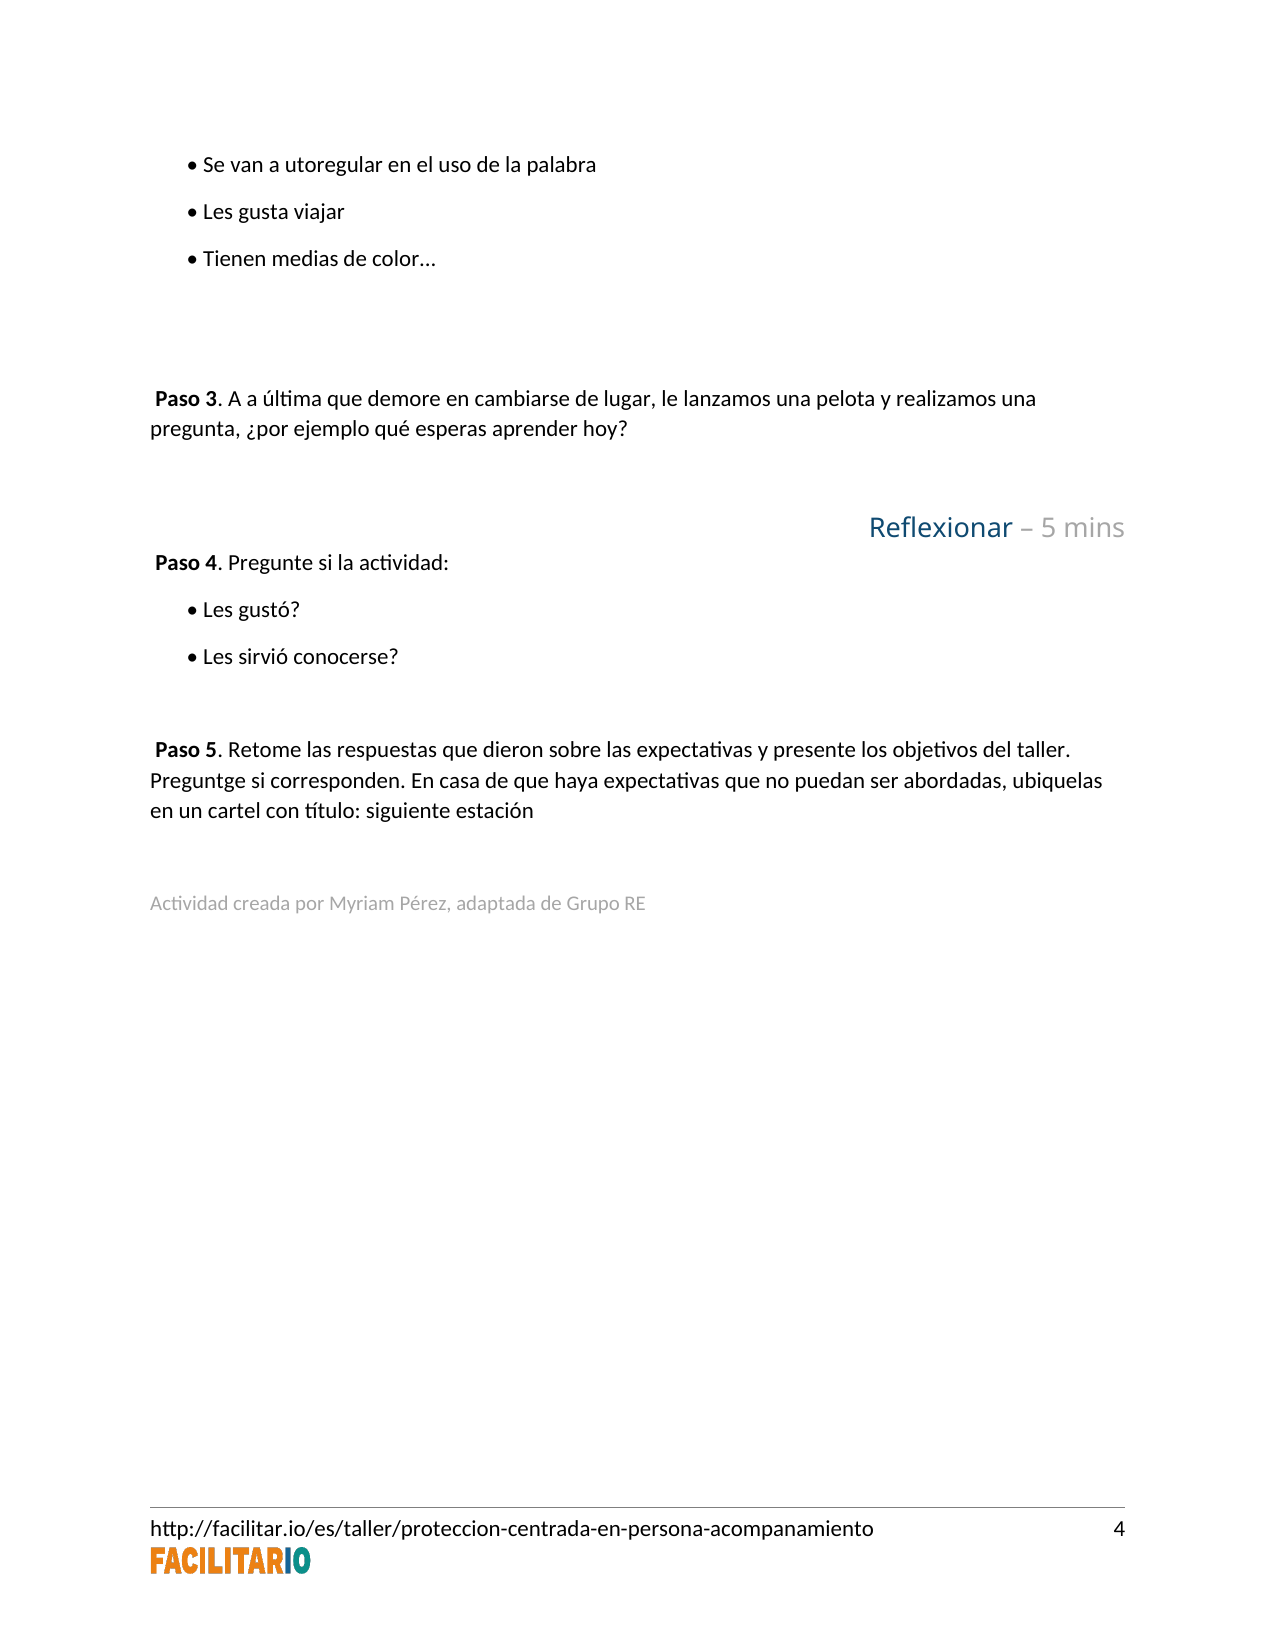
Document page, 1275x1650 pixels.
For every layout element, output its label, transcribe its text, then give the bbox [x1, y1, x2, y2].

subtitle Reflexionar – 5 mins [150, 508, 1125, 545]
text • Les sirvió conocerse? [150, 642, 1125, 670]
text • Tienen medias de color... [150, 244, 1125, 272]
text • Les gusta viajar [150, 197, 1125, 225]
text Actividad creada por Myriam Pérez, adaptada de Grupo RE [150, 890, 1125, 915]
picture [145, 1544, 315, 1576]
text • Les gustó? [150, 595, 1125, 623]
text Paso 5. Retome las respuestas que dieron sobre las expectativas y presente los objetivos del taller. Preguntge si corresponden. En casa de que haya expectativas que no puedan ser abordadas, ubiquelas en un cartel con título: siguiente estación [150, 736, 1125, 824]
text • Se van a utoregular en el uso de la palabra [150, 150, 1125, 178]
text Paso 4. Pregunte si la actividad: [150, 548, 1125, 576]
text Paso 3. A a última que demore en cambiarse de lugar, le lanzamos una pelota y realizamos una pregunta, ¿por ejemplo qué esperas aprender hoy? [150, 384, 1125, 443]
